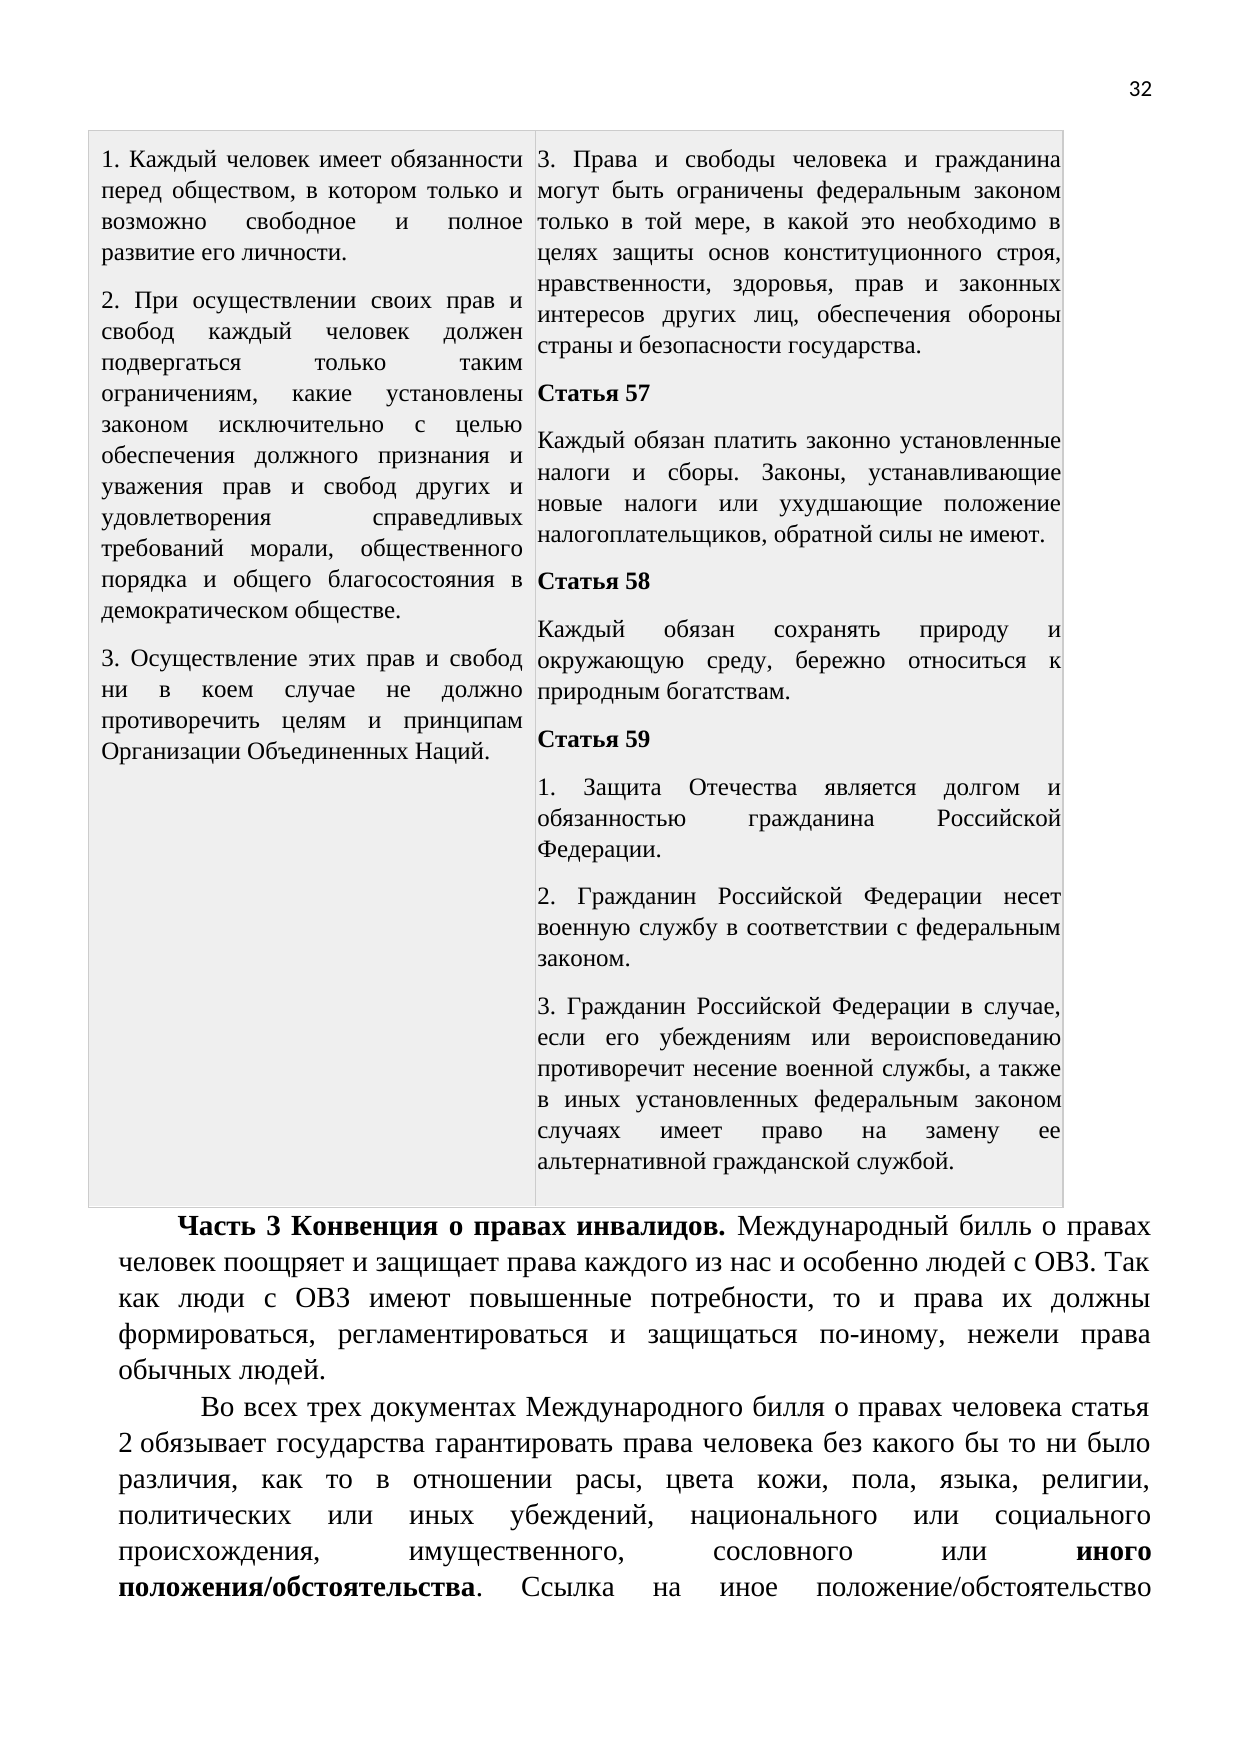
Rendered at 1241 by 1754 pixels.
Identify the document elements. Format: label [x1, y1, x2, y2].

text [118, 1208, 1152, 1603]
table_cell [89, 131, 535, 1206]
table_cell [536, 131, 1062, 1206]
